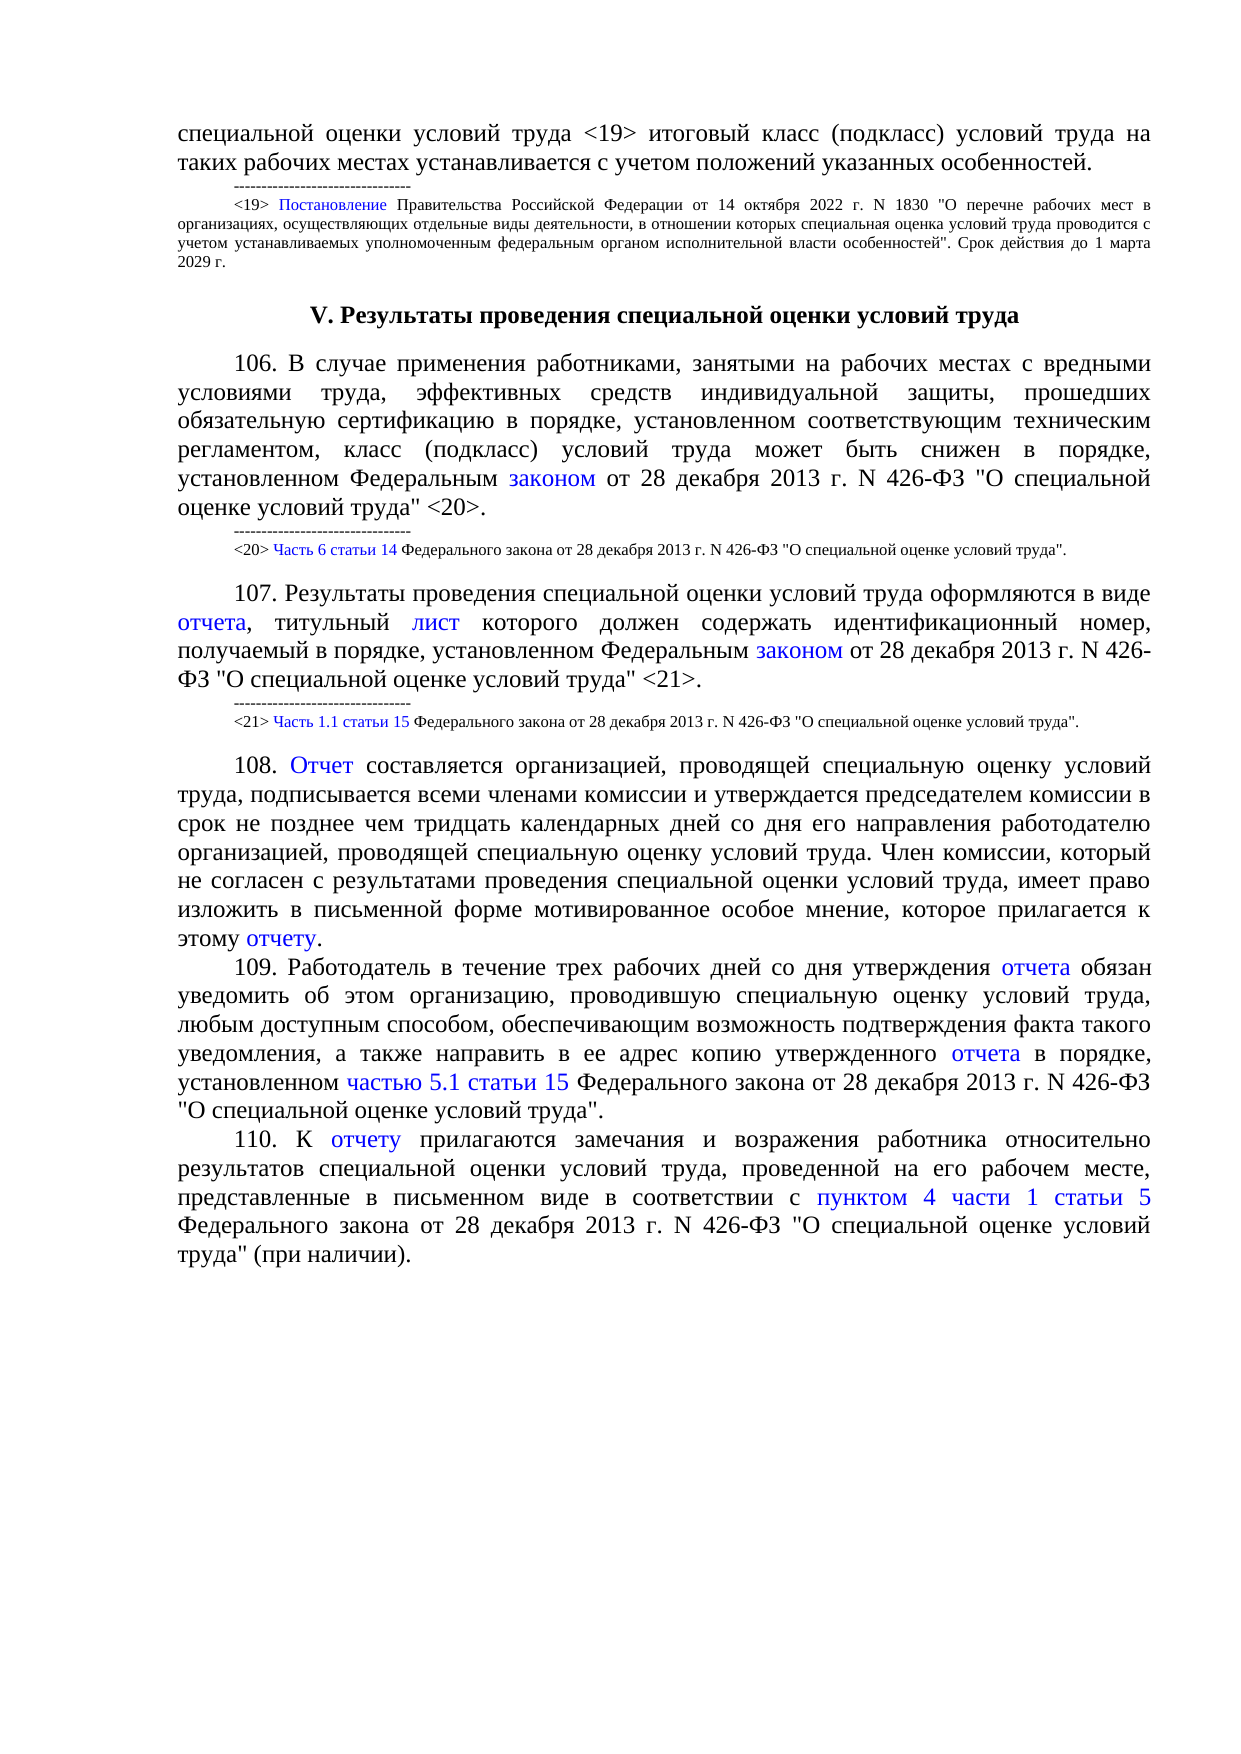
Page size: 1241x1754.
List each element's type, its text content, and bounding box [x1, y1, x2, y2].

text -------------------------------- [177, 176, 1152, 195]
text 106. В случае применения работниками, занятыми на рабочих местах с вредными условиями труда, эффективных средств индивидуальной защиты, прошедших обязательную сертификацию в порядке, установленном соответствующим техническим регламентом, класс (подкласс) условий труда может быть снижен в порядке, установленном Федеральным законом от 28 декабря 2013 г. N 426-ФЗ "О специальной оценке условий труда" <20>. [177, 348, 1152, 521]
text 107. Результаты проведения специальной оценки условий труда оформляются в виде отчета, титульный лист которого должен содержать идентификационный номер, получаемый в порядке, установленном Федеральным законом от 28 декабря 2013 г. N 426-ФЗ "О специальной оценке условий труда" <21>. [177, 578, 1152, 693]
text 108. Отчет составляется организацией, проводящей специальную оценку условий труда, подписывается всеми членами комиссии и утверждается председателем комиссии в срок не позднее чем тридцать календарных дней со дня его направления работодателю организацией, проводящей специальную оценку условий труда. Член комиссии, который не согласен с результатами проведения специальной оценки условий труда, имеет право изложить в письменной форме мотивированное особое мнение, которое прилагается к этому отчету. [177, 751, 1152, 952]
text <21> Часть 1.1 статьи 15 Федерального закона от 28 декабря 2013 г. N 426-ФЗ "О специальной оценке условий труда". [177, 712, 1152, 731]
text <20> Часть 6 статьи 14 Федерального закона от 28 декабря 2013 г. N 426-ФЗ "О специальной оценке условий труда". [177, 540, 1152, 559]
title V. Результаты проведения специальной оценки условий труда [177, 300, 1152, 329]
text 109. Работодатель в течение трех рабочих дней со дня утверждения отчета обязан уведомить об этом организацию, проводившую специальную оценку условий труда, любым доступным способом, обеспечивающим возможность подтверждения факта такого уведомления, а также направить в ее адрес копию утвержденного отчета в порядке, установленном частью 5.1 статьи 15 Федерального закона от 28 декабря 2013 г. N 426-ФЗ "О специальной оценке условий труда". [177, 952, 1152, 1124]
text 110. К отчету прилагаются замечания и возражения работника относительно результатов специальной оценки условий труда, проведенной на его рабочем месте, представленные в письменном виде в соответствии с пунктом 4 части 1 статьи 5 Федерального закона от 28 декабря 2013 г. N 426-ФЗ "О специальной оценке условий труда" (при наличии). [177, 1124, 1152, 1268]
text -------------------------------- [177, 521, 1152, 540]
text -------------------------------- [177, 693, 1152, 712]
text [177, 118, 1152, 176]
text <19> Постановление Правительства Российской Федерации от 14 октября 2022 г. N 1830 "О перечне рабочих мест в организациях, осуществляющих отдельные виды деятельности, в отношении которых специальная оценка условий труда проводится с учетом устанавливаемых уполномоченным федеральным органом исполнительной власти особенностей". Срок действия до 1 марта 2029 г. [177, 195, 1152, 271]
